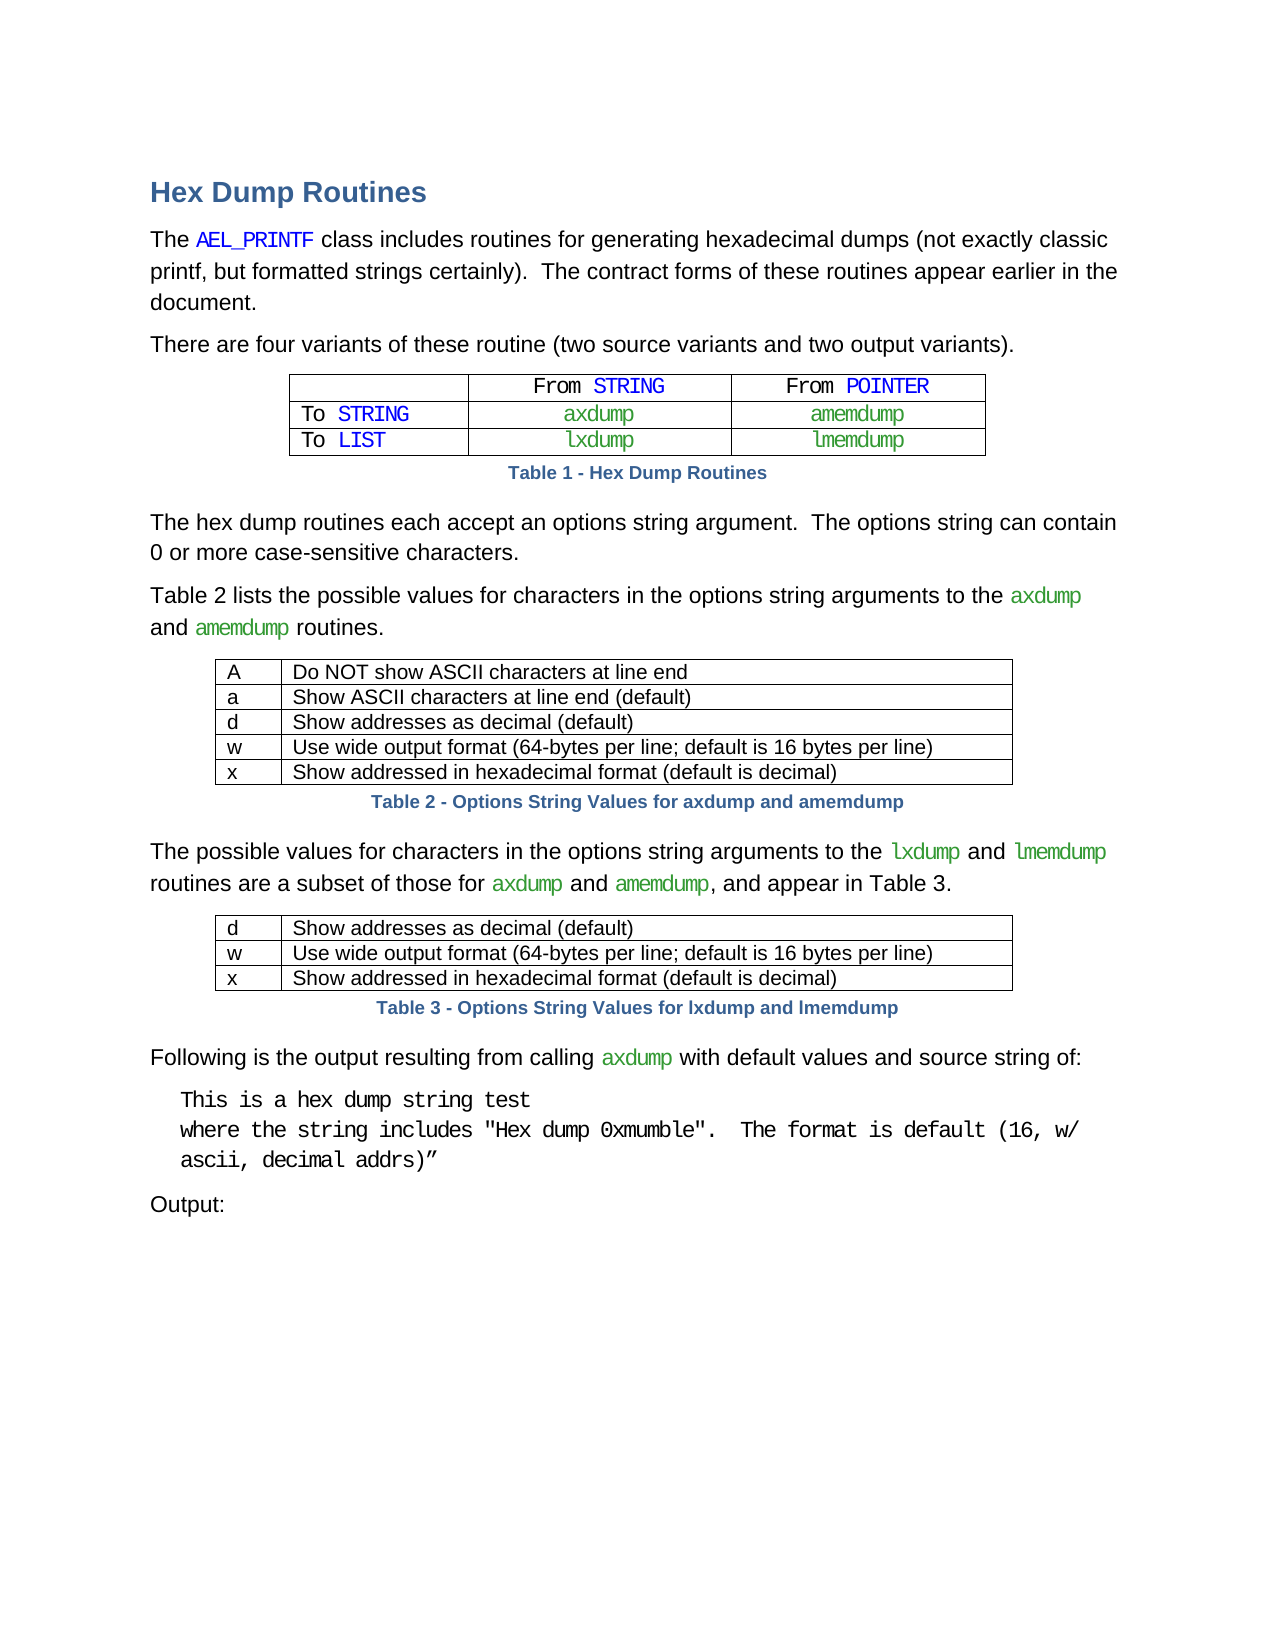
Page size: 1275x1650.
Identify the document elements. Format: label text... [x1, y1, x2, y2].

text The hex dump routines each accept an options string argument. The options string can contain 0 or more case-sensitive characters. [150, 509, 1125, 565]
table_header From STRING [469, 375, 731, 401]
table_cell d [216, 710, 281, 734]
subtitle Hex Dump Routines [150, 175, 1125, 208]
table_cell a [216, 685, 281, 709]
table_header d [216, 916, 281, 940]
text where the string includes "Hex dump 0xmumble". The format is default (16, w/ ascii, decimal addrs)” [180, 1118, 1125, 1174]
text The possible values for characters in the options string arguments to the lxdump and lmemdump routines are a subset of those for axdump and amemdump, and appear in Table 3. [150, 838, 1125, 898]
table_cell x [216, 760, 281, 784]
table_cell amemdump [732, 402, 985, 428]
table_header [290, 375, 468, 401]
table_cell Show addressed in hexadecimal format (default is decimal) [282, 760, 1012, 784]
text This is a hex dump string test [180, 1089, 1125, 1114]
table_cell Use wide output format (64-bytes per line; default is 16 bytes per line) [282, 735, 1012, 759]
table_cell w [216, 941, 281, 965]
table_cell axdump [469, 402, 731, 428]
text Output: [150, 1191, 1125, 1217]
table_cell Show ASCII characters at line end (default) [282, 685, 1012, 709]
table_header A [216, 660, 281, 684]
text There are four variants of these routine (two source variants and two output variants). [150, 331, 1125, 357]
table_cell Use wide output format (64-bytes per line; default is 16 bytes per line) [282, 941, 1012, 965]
table_cell To LIST [290, 429, 468, 455]
text Table 2 lists the possible values for characters in the options string arguments to the axdump and amemdump routines. [150, 582, 1125, 642]
table_cell Show addresses as decimal (default) [282, 710, 1012, 734]
table_header Show addresses as decimal (default) [282, 916, 1012, 940]
text Following is the output resulting from calling axdump with default values and source string of: [150, 1044, 1125, 1072]
table_cell Show addressed in hexadecimal format (default is decimal) [282, 966, 1012, 990]
table_header From POINTER [732, 375, 985, 401]
table_header Do NOT show ASCII characters at line end [282, 660, 1012, 684]
table_cell w [216, 735, 281, 759]
table_cell lxdump [469, 429, 731, 455]
table_cell To STRING [290, 402, 468, 428]
table_cell x [216, 966, 281, 990]
table_cell lmemdump [732, 429, 985, 455]
text The AEL_PRINTF class includes routines for generating hexadecimal dumps (not exactly classic printf, but formatted strings certainly). The contract forms of these routines appear earlier in the document. [150, 226, 1125, 315]
